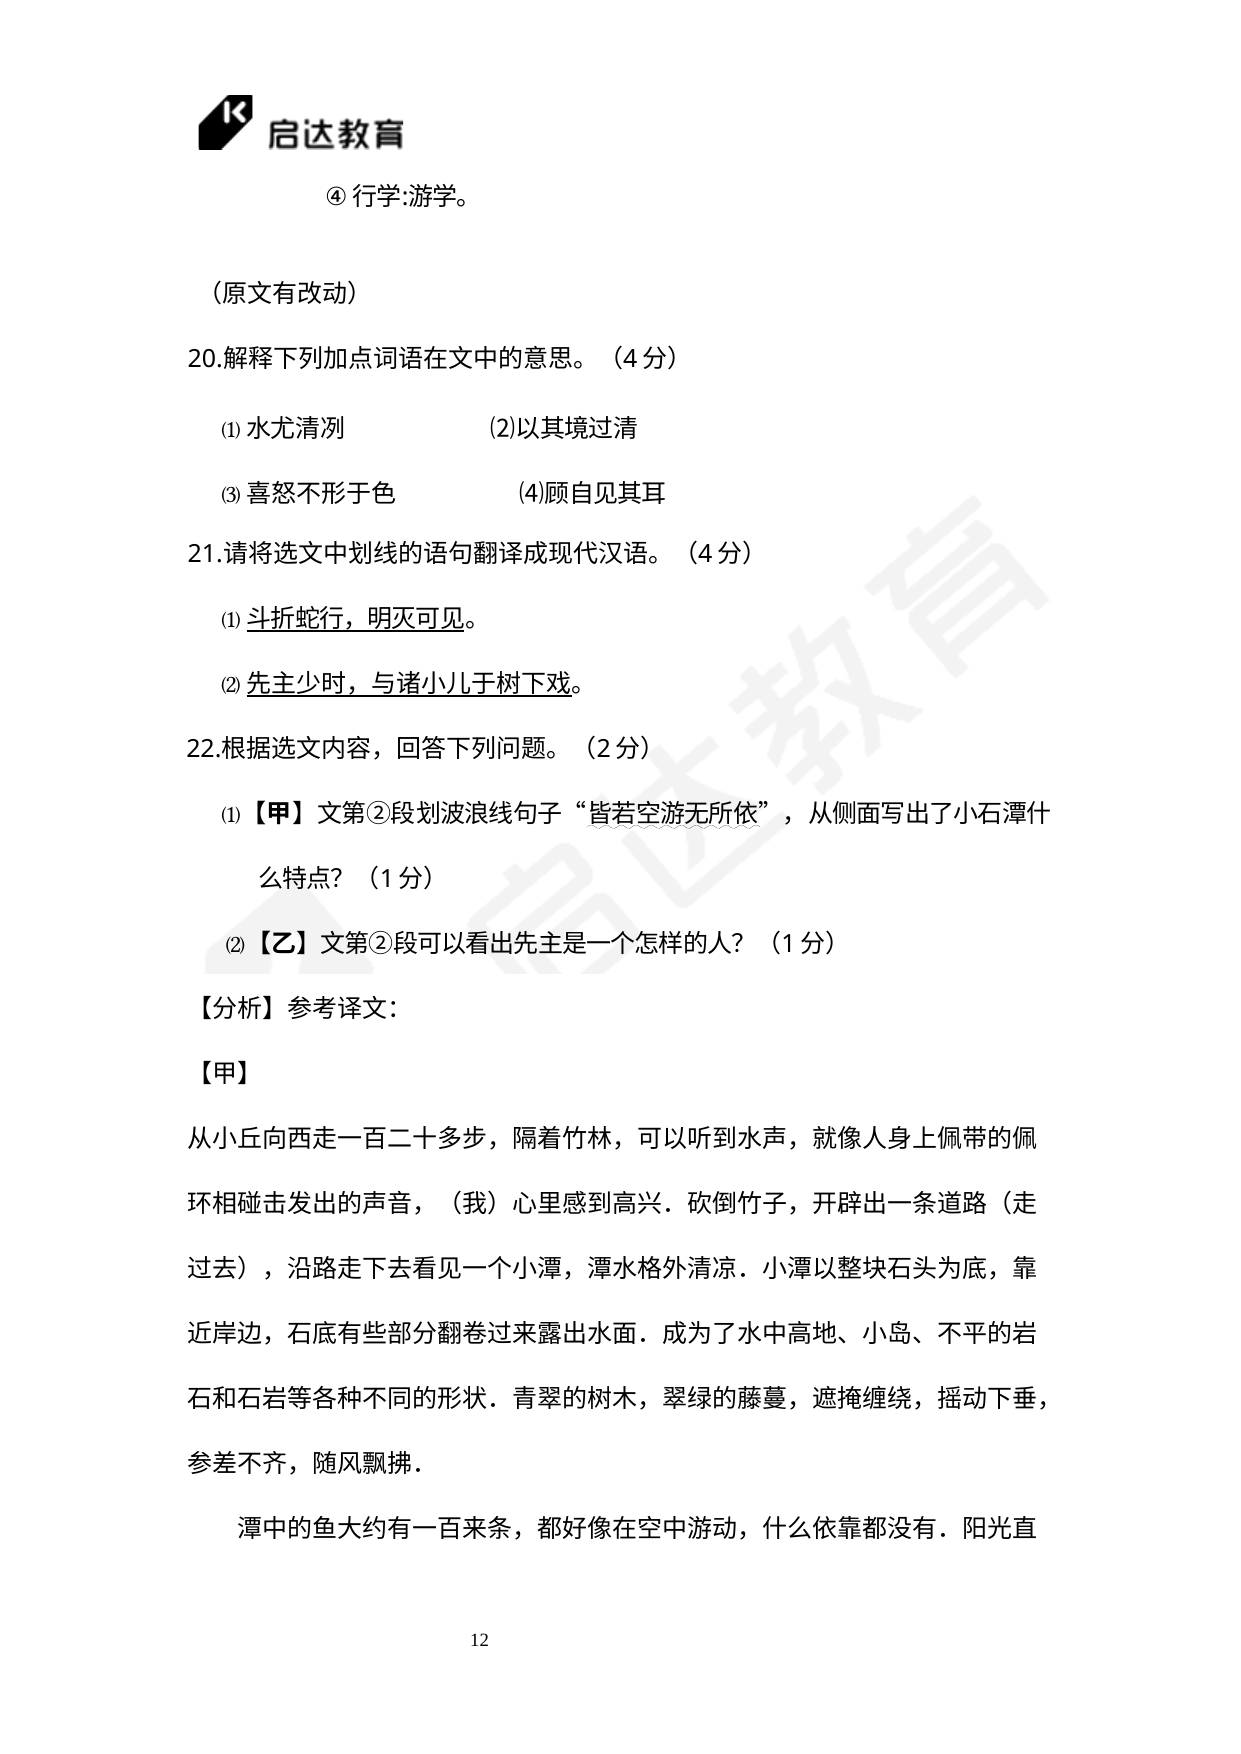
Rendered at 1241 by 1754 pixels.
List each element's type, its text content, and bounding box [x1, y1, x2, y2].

text ⑴【甲】文第②段划波浪线句子“皆若空游无所依”，从侧面写出了小石潭什么特点？（1分） [220, 779, 1053, 909]
text ⑴水尤清冽 ⑵以其境过清 [220, 389, 1053, 454]
text （原文有改动） [197, 227, 1053, 324]
text ⑴斗折蛇行，明灭可见。 [220, 584, 1053, 649]
text ④行学:游学。 [187, 162, 1053, 227]
picture [198, 95, 404, 150]
text 22.根据选文内容，回答下列问题。（2分） [186, 714, 1053, 779]
text 21.请将选文中划线的语句翻译成现代汉语。（4分） [187, 519, 1053, 584]
text ⑵先主少时，与诸小儿于树下戏。 [220, 649, 1053, 714]
text 20.解释下列加点词语在文中的意思。（4分） [187, 324, 1053, 389]
text ⑶喜怒不形于色 ⑷顾自见其耳 [220, 454, 1053, 519]
text ⑵【乙】文第②段可以看出先主是一个怎样的人？（1分） [187, 909, 1053, 974]
